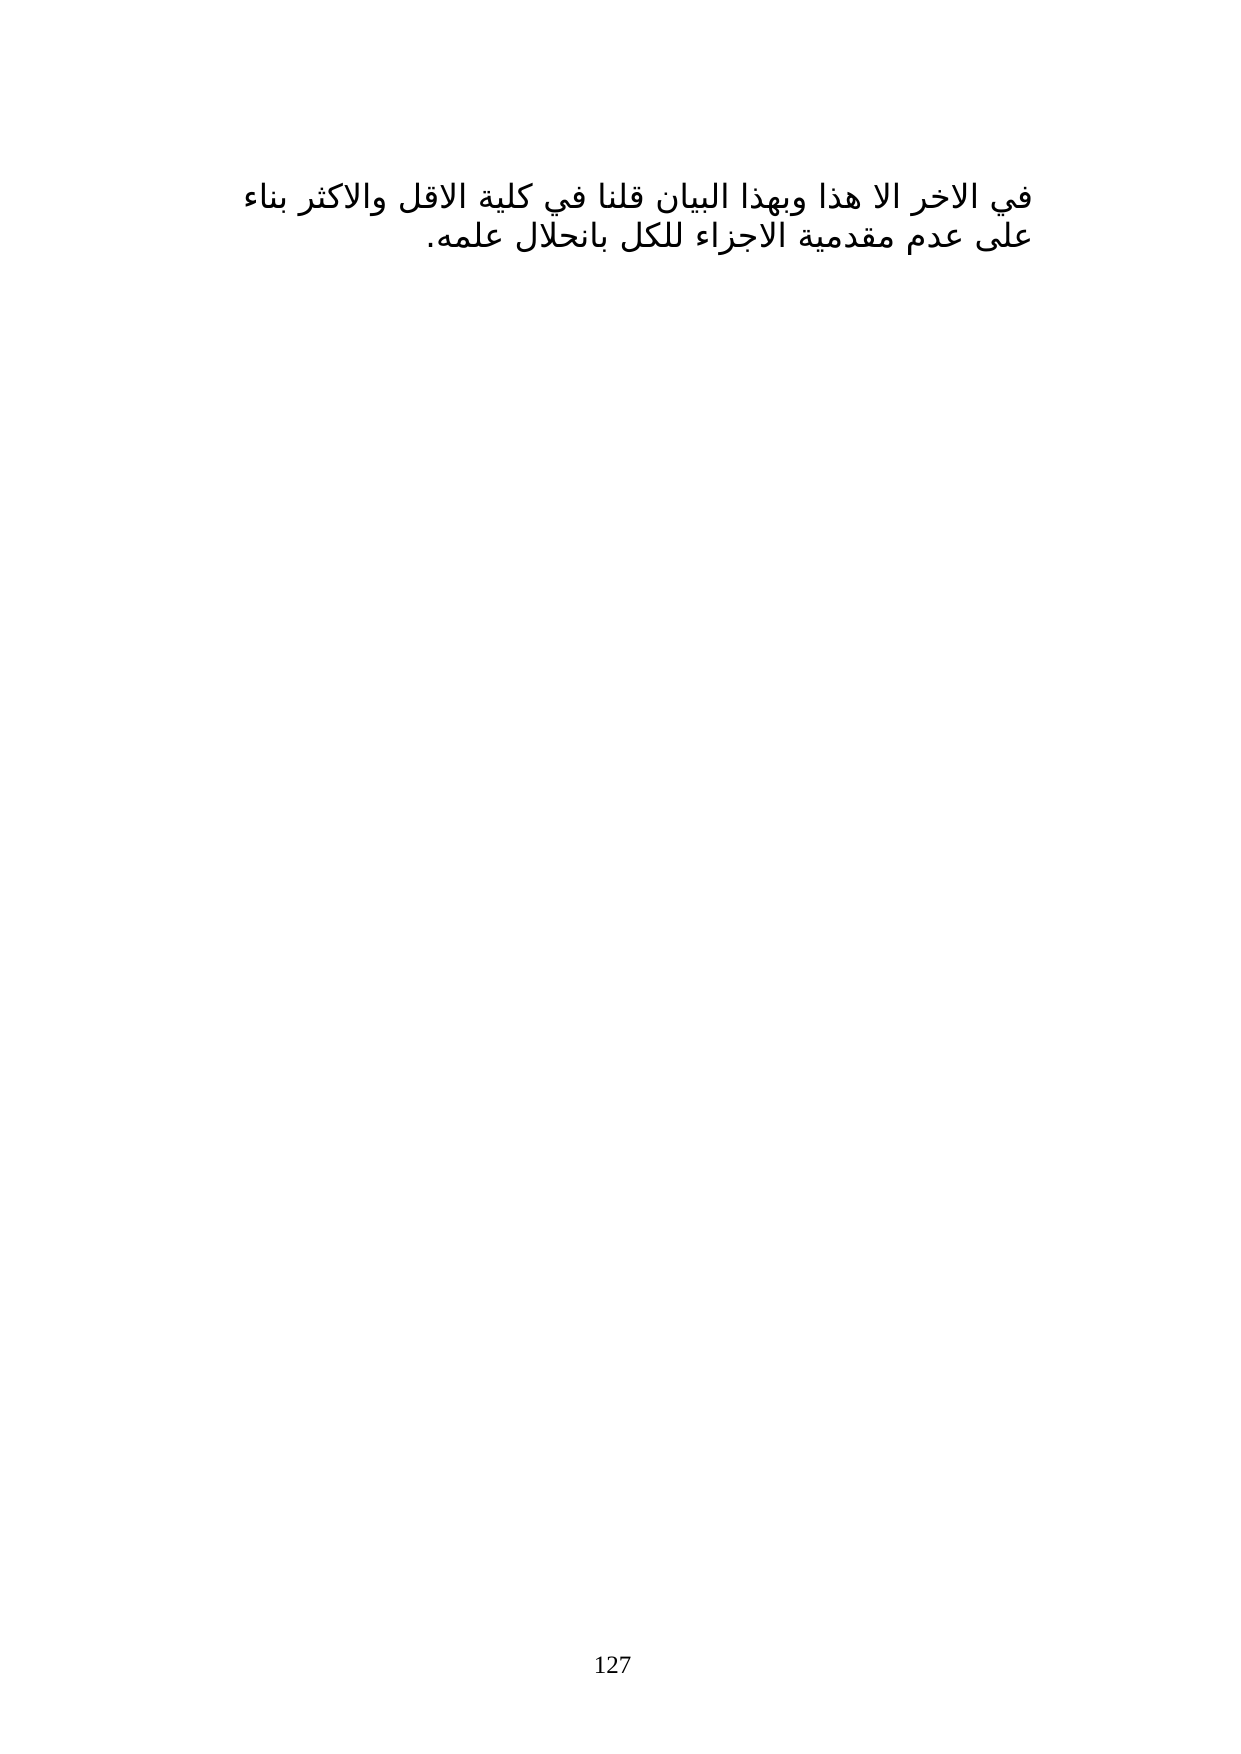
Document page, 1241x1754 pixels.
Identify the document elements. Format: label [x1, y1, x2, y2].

text [222, 177, 1033, 255]
